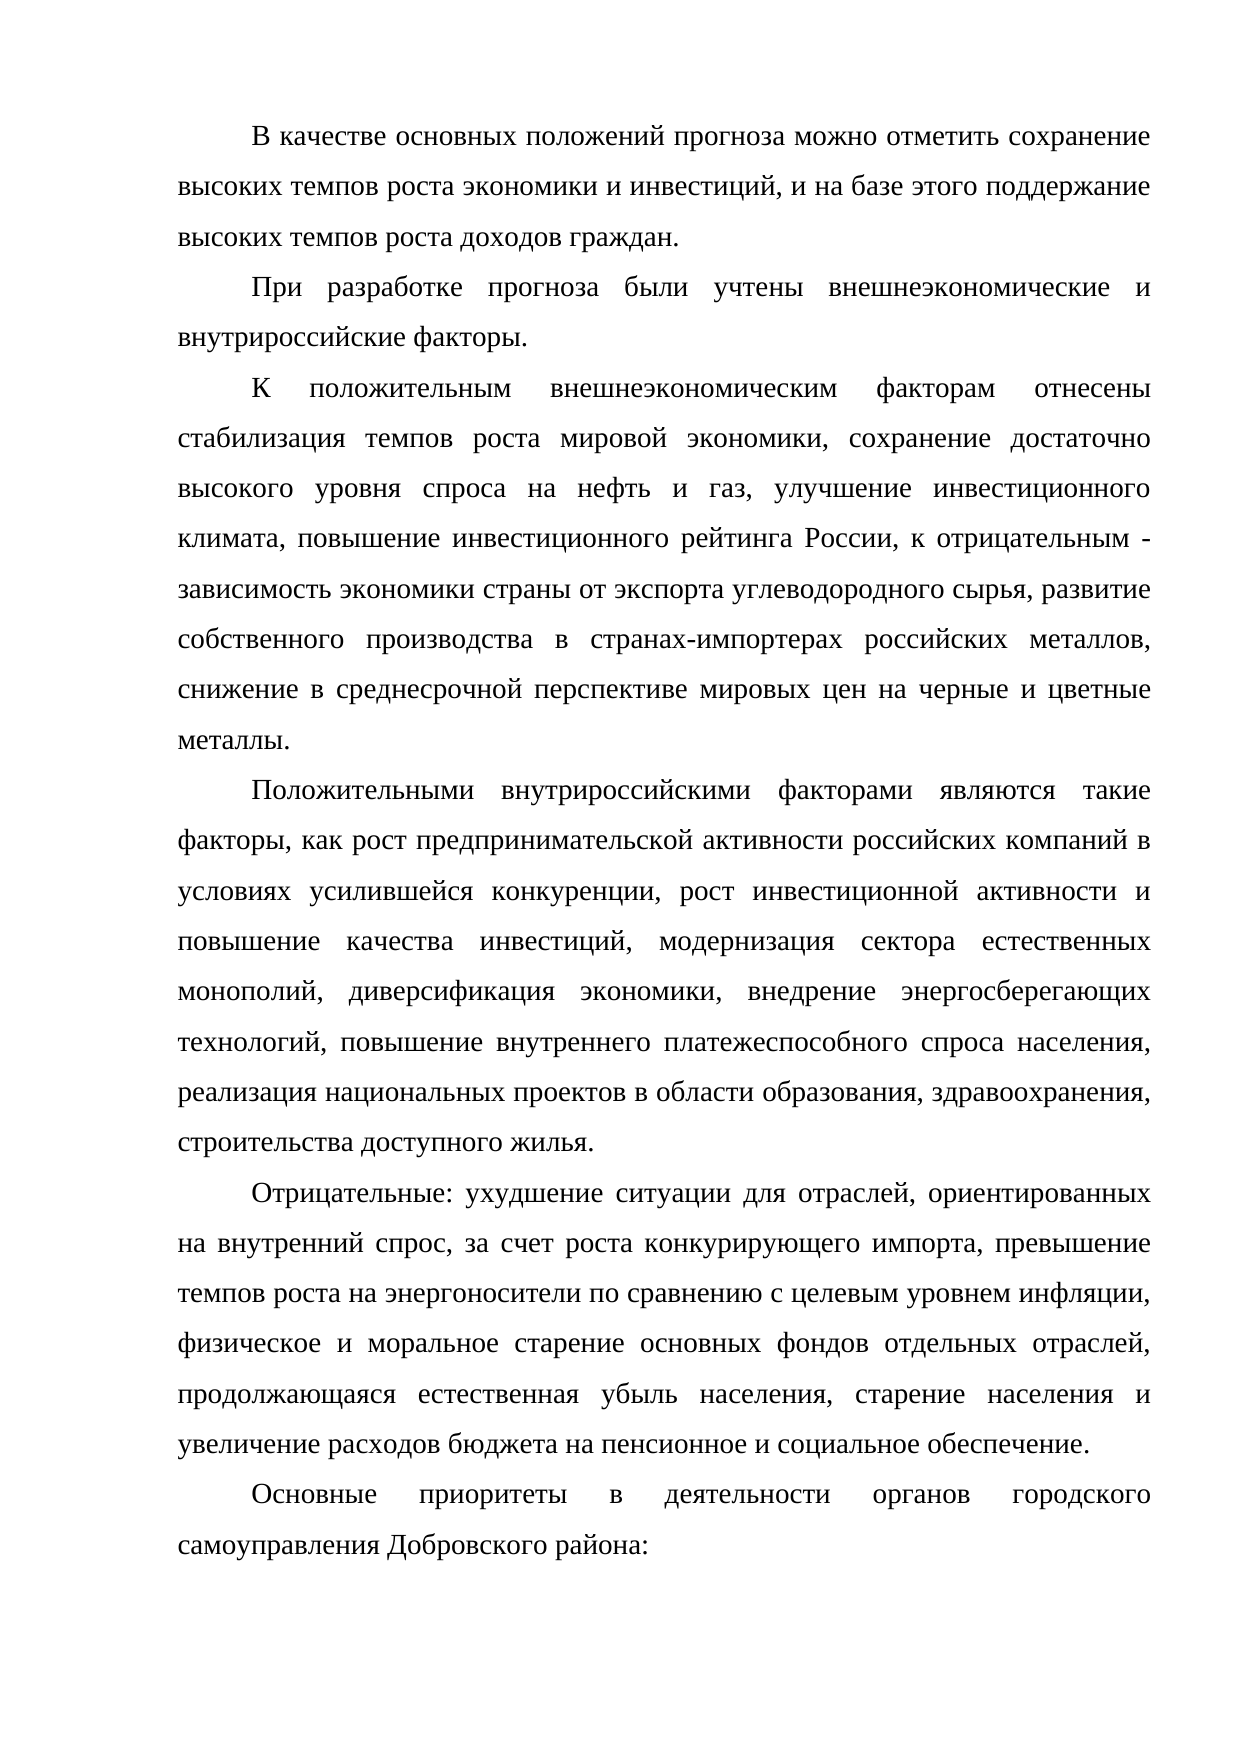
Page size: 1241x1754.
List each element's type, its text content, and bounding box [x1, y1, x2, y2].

text Отрицательные: ухудшение ситуации для отраслей, ориентированных на внутренний спрос, за счет роста конкурирующего импорта, превышение темпов роста на энергоносители по сравнению с целевым уровнем инфляции, физическое и моральное старение основных фондов отдельных отраслей, продолжающаяся естественная убыль населения, старение населения и увеличение расходов бюджета на пенсионное и социальное обеспечение. [177, 1175, 1152, 1460]
text Положительными внутрироссийскими факторами являются такие факторы, как рост предпринимательской активности российских компаний в условиях усилившейся конкуренции, рост инвестиционной активности и повышение качества инвестиций, модернизация сектора естественных монополий, диверсификация экономики, внедрение энергосберегающих технологий, повышение внутреннего платежеспособного спроса населения, реализация национальных проектов в области образования, здравоохранения, строительства доступного жилья. [177, 772, 1152, 1158]
text При разработке прогноза были учтены внешнеэкономические и внутрироссийские факторы. [177, 269, 1152, 353]
text Основные приоритеты в деятельности органов городского самоуправления Добровского района: [177, 1477, 1152, 1560]
text К положительным внешнеэкономическим факторам отнесены стабилизация темпов роста мировой экономики, сохранение достаточно высокого уровня спроса на нефть и газ, улучшение инвестиционного климата, повышение инвестиционного рейтинга России, к отрицательным - зависимость экономики страны от экспорта углеводородного сырья, развитие собственного производства в странах-импортерах российских металлов, снижение в среднесрочной перспективе мировых цен на черные и цветные металлы. [177, 370, 1152, 755]
text В качестве основных положений прогноза можно отметить сохранение высоких темпов роста экономики и инвестиций, и на базе этого поддержание высоких темпов роста доходов граждан. [177, 118, 1152, 252]
